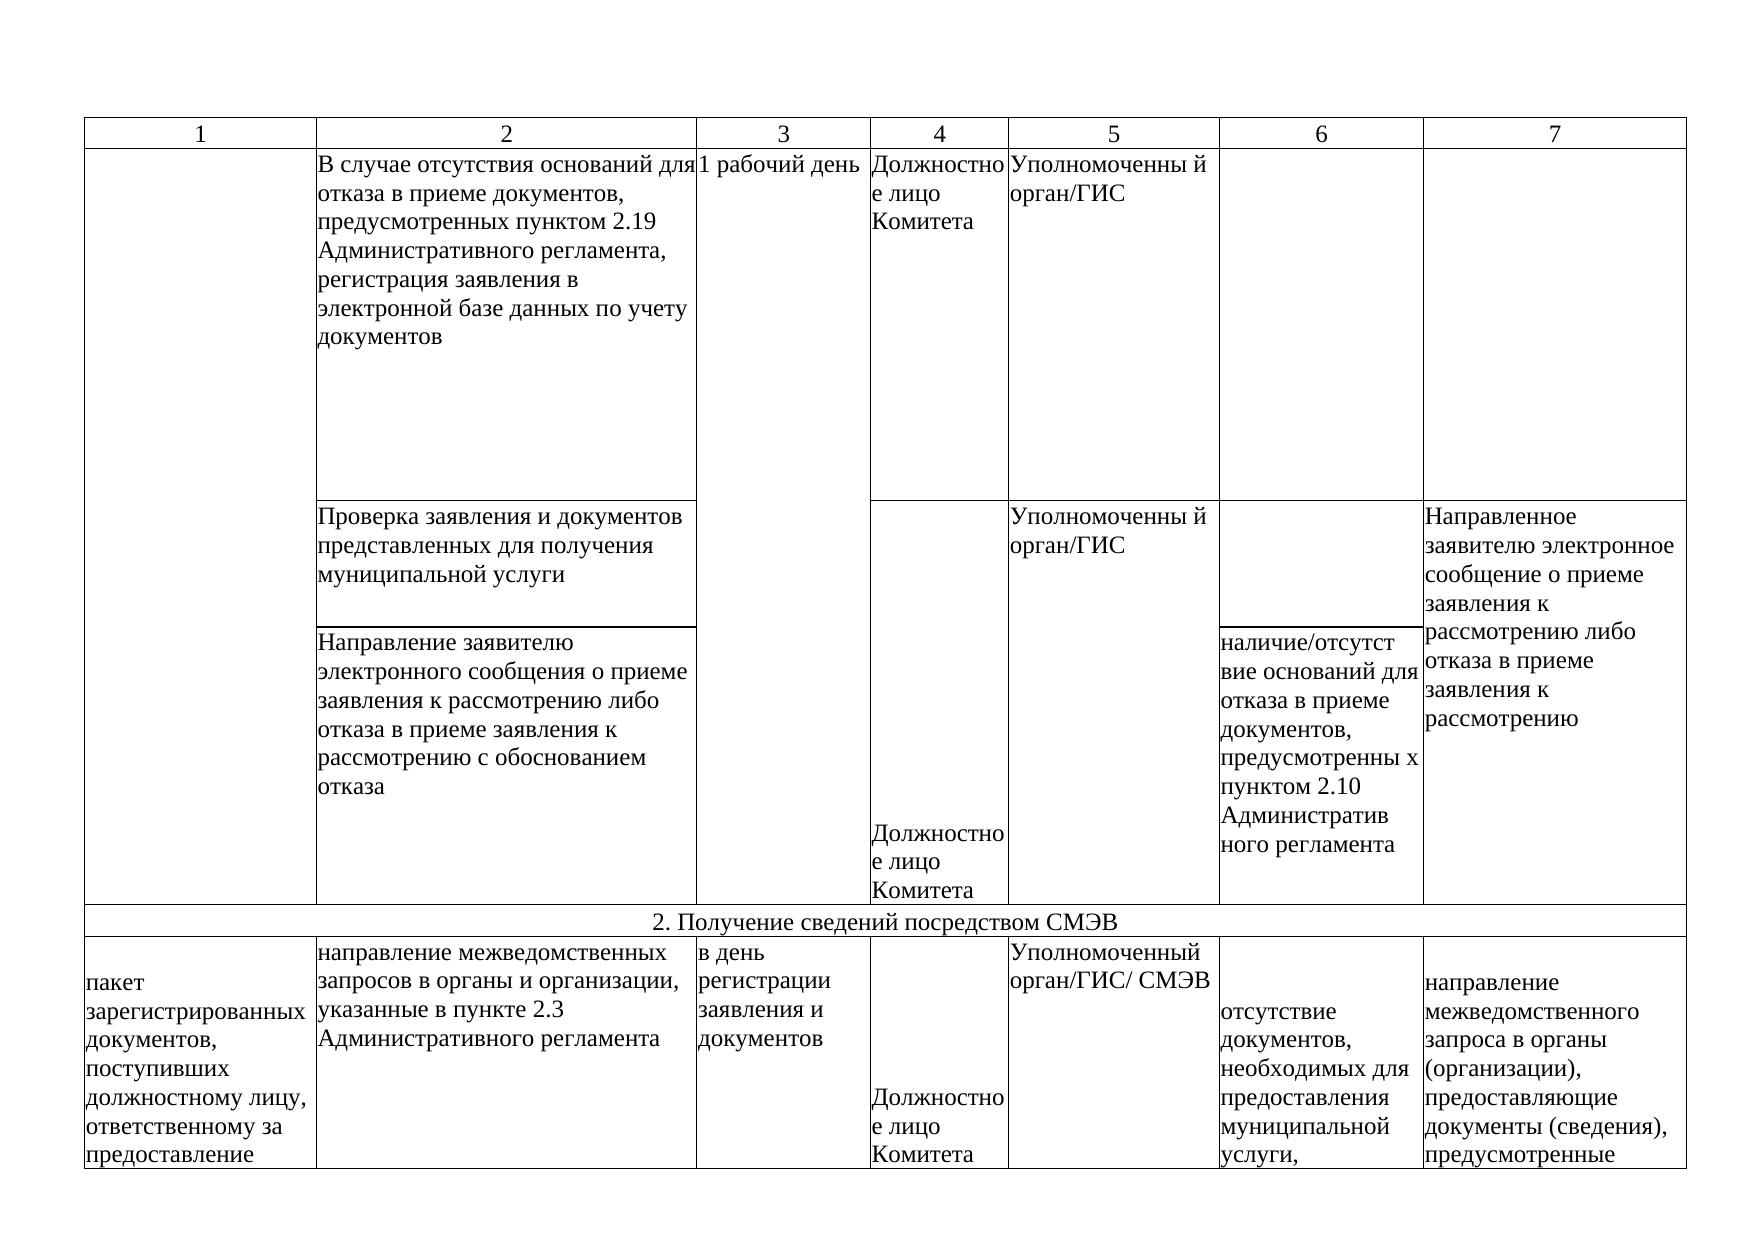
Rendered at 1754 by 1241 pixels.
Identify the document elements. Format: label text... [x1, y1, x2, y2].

table_cell Должностное лицо Комитета [871, 501, 1008, 904]
table_cell пакет зарегистрированных документов, поступивших должностному лицу, ответственному за предоставление [85, 937, 316, 1168]
table_cell Направление заявителю электронного сообщения о приеме заявления к рассмотрению либо отказа в приеме заявления к рассмотрению с обоснованием отказа [317, 628, 696, 904]
table_cell 1 рабочий день [697, 149, 870, 904]
table_cell отсутствие документов, необходимых для предоставления муниципальной услуги, [1220, 937, 1423, 1168]
table_cell [85, 149, 316, 904]
table_cell направление межведомственного запроса в органы (организации), предоставляющие документы (сведения), предусмотренные [1424, 937, 1686, 1168]
table_header 1 [85, 118, 316, 148]
table_cell в день регистрации заявления и документов [697, 937, 870, 1168]
table_cell [1424, 149, 1686, 500]
table_cell [1220, 149, 1423, 500]
table_cell Уполномоченны й орган/ГИС [1009, 149, 1219, 500]
table_cell направление межведомственных запросов в органы и организации, указанные в пункте 2.3 Административного регламента [317, 937, 696, 1168]
table_cell наличие/отсутст вие оснований для отказа в приеме документов, предусмотренны х пунктом 2.10 Административ ного регламента [1220, 628, 1423, 904]
table_cell Должностное лицо Комитета [871, 149, 1008, 500]
table_cell Должностное лицо Комитета [871, 937, 1008, 1168]
table_cell Направленное заявителю электронное сообщение о приеме заявления к рассмотрению либо отказа в приеме заявления к рассмотрению [1424, 501, 1686, 904]
table_cell 2. Получение сведений посредством СМЭВ [85, 905, 1686, 936]
table_header 6 [1220, 118, 1423, 148]
table_cell Уполномоченны й орган/ГИС [1009, 501, 1219, 904]
table_header 4 [871, 118, 1008, 148]
table_header 5 [1009, 118, 1219, 148]
table_cell Уполномоченный орган/ГИС/ СМЭВ [1009, 937, 1219, 1168]
table_header 2 [317, 118, 696, 148]
table_header 7 [1424, 118, 1686, 148]
table_header 3 [697, 118, 870, 148]
table_cell В случае отсутствия оснований для отказа в приеме документов, предусмотренных пунктом 2.19 Административного регламента, регистрация заявления в электронной базе данных по учету документов [317, 149, 696, 500]
table_cell Проверка заявления и документов представленных для получения муниципальной услуги [317, 501, 696, 626]
table_cell [1220, 501, 1423, 626]
